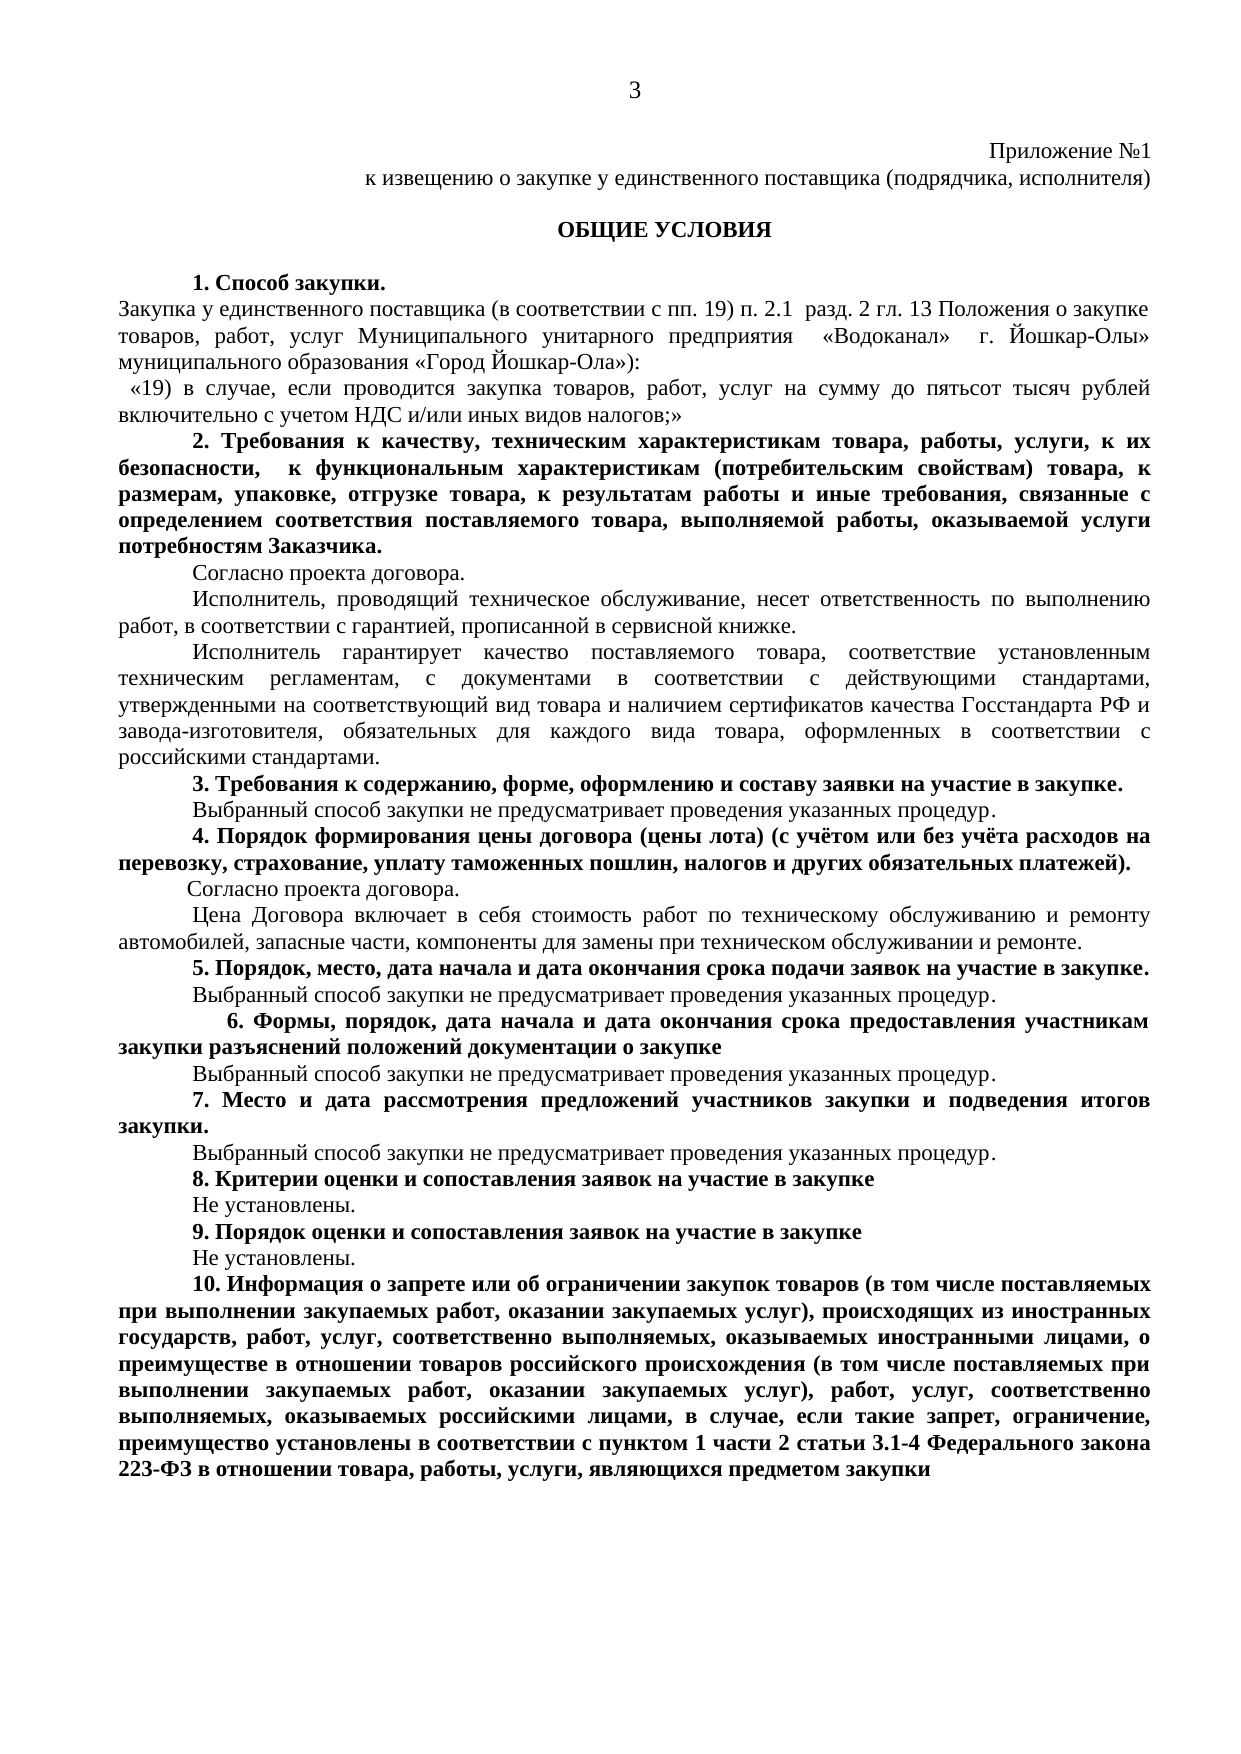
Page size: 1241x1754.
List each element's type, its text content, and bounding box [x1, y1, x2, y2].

list Выбранный способ закупки не предусматривает проведения указанных процедур. [118, 796, 1152, 822]
list 1. Способ закупки. [118, 269, 1152, 295]
text Приложение №1 [118, 137, 1152, 164]
list Выбранный способ закупки не предусматривает проведения указанных процедур. [118, 981, 1152, 1007]
text Выбранный способ закупки не предусматривает проведения указанных процедур. [118, 1060, 1152, 1086]
text «19) в случае, если проводится закупка товаров, работ, услуг на сумму до пятьсот тысяч рублей включительно с учетом НДС и/или иных видов налогов;» [118, 374, 1152, 427]
text Не установлены. [118, 1191, 1152, 1218]
text Согласно проекта договора. [118, 875, 1152, 902]
text Цена Договора включает в себя стоимость работ по техническому обслуживанию и ремонту автомобилей, запасные части, компоненты для замены при техническом обслуживании и ремонте. [118, 902, 1152, 954]
text 8. Критерии оценки и сопоставления заявок на участие в закупке [118, 1165, 1152, 1191]
text к извещению о закупке у единственного поставщика (подрядчика, исполнителя) [118, 164, 1152, 190]
text ОБЩИЕ УСЛОВИЯ [118, 216, 1152, 243]
list Исполнитель, проводящий техническое обслуживание, несет ответственность по выполнению работ, в соответствии с гарантией, прописанной в сервисной книжке. [118, 585, 1152, 638]
text 4. Порядок формирования цены договора (цены лота) (с учётом или без учёта расходов на перевозку, страхование, уплату таможенных пошлин, налогов и других обязательных платежей). [118, 822, 1152, 875]
text 10. Информация о запрете или об ограничении закупок товаров (в том числе поставляемых при выполнении закупаемых работ, оказании закупаемых услуг), происходящих из иностранных государств, работ, услуг, соответственно выполняемых, оказываемых иностранными лицами, о преимуществе в отношении товаров российского происхождения (в том числе поставляемых при выполнении закупаемых работ, оказании закупаемых услуг), работ, услуг, соответственно выполняемых, оказываемых российскими лицами, в случае, если такие запрет, ограничение, преимущество установлены в соответствии с пунктом 1 части 2 статьи 3.1-4 Федерального закона 223-ФЗ в отношении товара, работы, услуги, являющихся предметом закупки [118, 1271, 1152, 1481]
list 3. Требования к содержанию, форме, оформлению и составу заявки на участие в закупке. [118, 770, 1152, 796]
text 7. Место и дата рассмотрения предложений участников закупки и подведения итогов закупки. [118, 1086, 1152, 1139]
text Закупка у единственного поставщика (в соответствии с пп. 19) п. 2.1 разд. 2 гл. 13 Положения о закупке товаров, работ, услуг Муниципального унитарного предприятия «Водоканал» г. Йошкар-Олы» муниципального образования «Город Йошкар-Ола»): [118, 295, 1152, 374]
list Исполнитель гарантирует качество поставляемого товара, соответствие установленным техническим регламентам, с документами в соответствии с действующими стандартами, утвержденными на соответствующий вид товара и наличием сертификатов качества Госстандарта РФ и завода-изготовителя, обязательных для каждого вида товара, оформленных в соответствии с российскими стандартами. [118, 638, 1152, 770]
text 9. Порядок оценки и сопоставления заявок на участие в закупке [118, 1218, 1152, 1244]
list Согласно проекта договора. [118, 559, 1152, 585]
list 2. Требования к качеству, техническим характеристикам товара, работы, услуги, к их безопасности, к функциональным характеристикам (потребительским свойствам) товара, к размерам, упаковке, отгрузке товара, к результатам работы и иные требования, связанные с определением соответствия поставляемого товара, выполняемой работы, оказываемой услуги потребностям Заказчика. [118, 427, 1152, 559]
list 5. Порядок, место, дата начала и дата окончания срока подачи заявок на участие в закупке. [118, 954, 1152, 981]
text Не установлены. [118, 1244, 1152, 1271]
text Выбранный способ закупки не предусматривает проведения указанных процедур. [118, 1139, 1152, 1165]
text 6. Формы, порядок, дата начала и дата окончания срока предоставления участникам закупки разъяснений положений документации о закупке [118, 1007, 1152, 1060]
